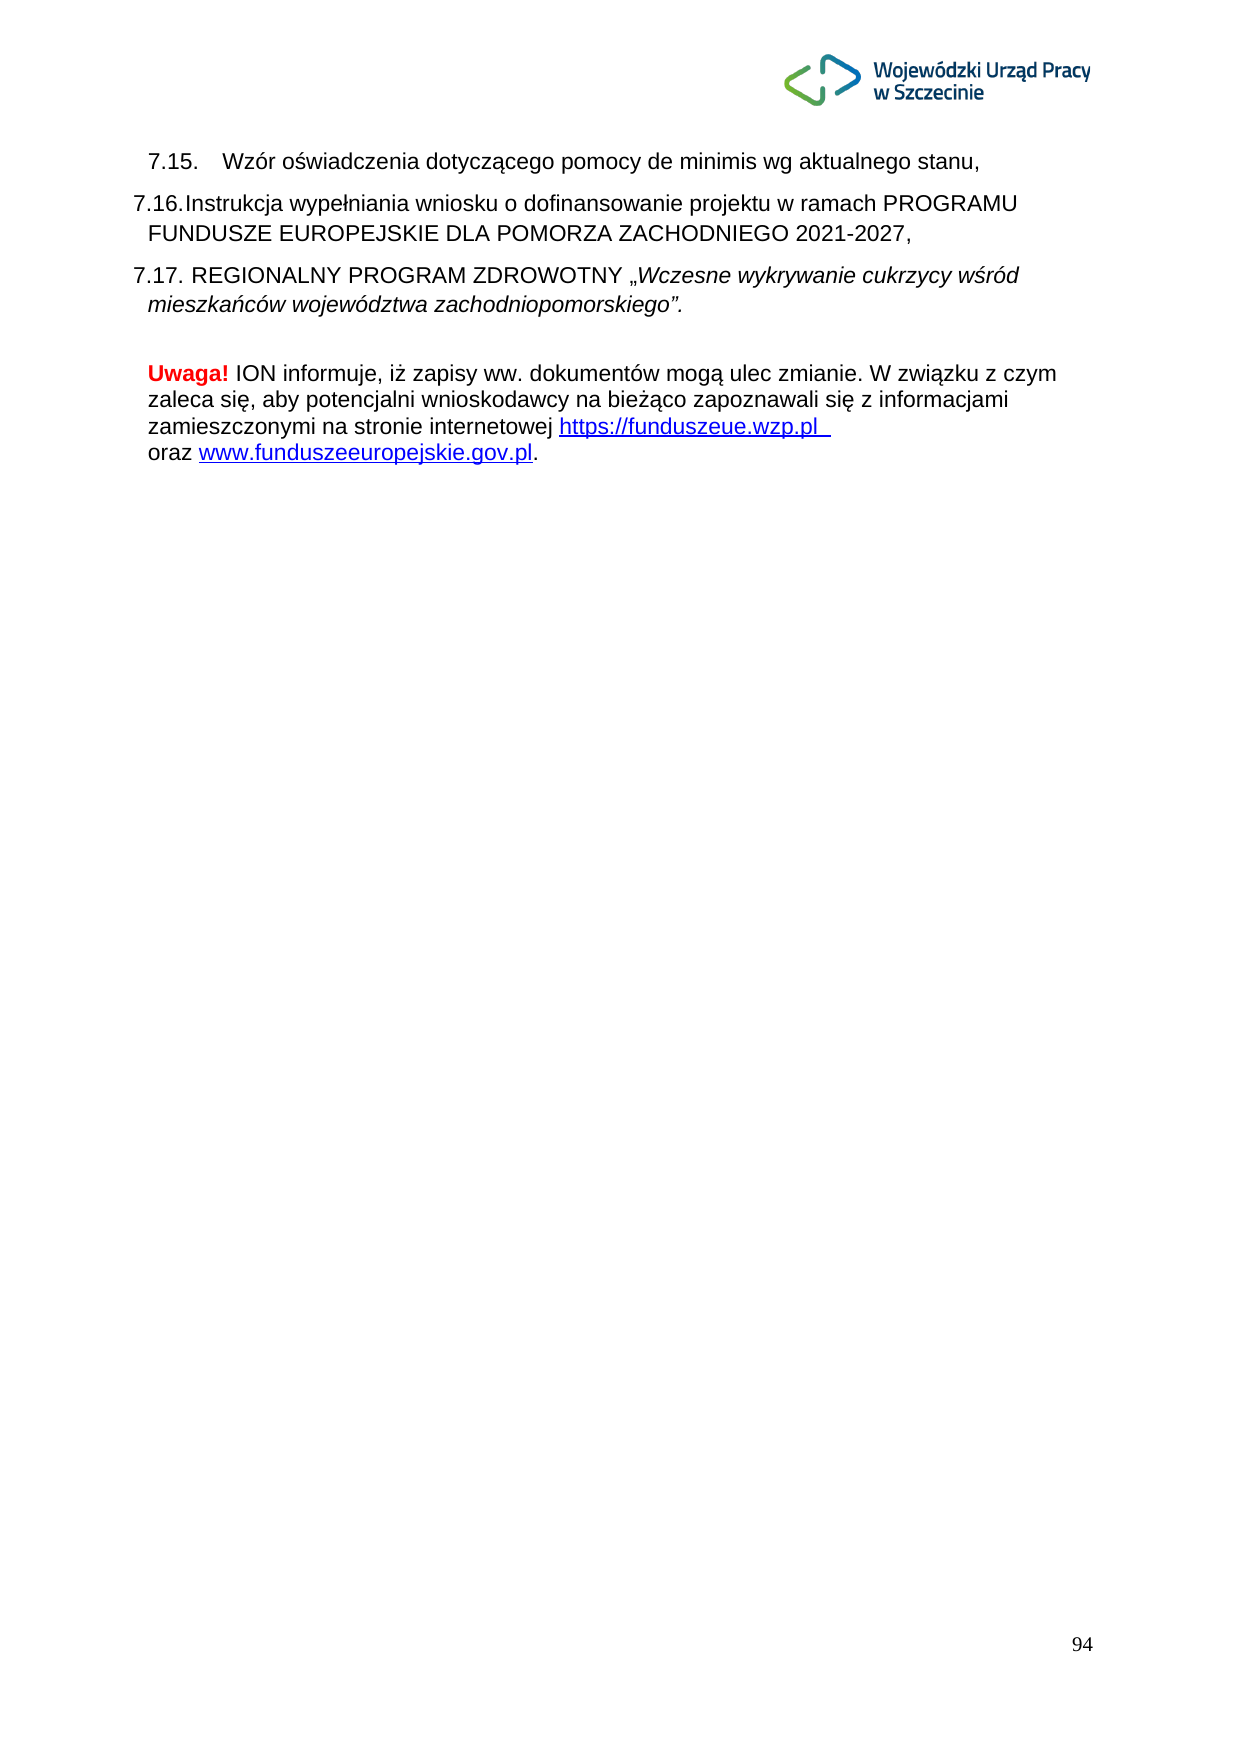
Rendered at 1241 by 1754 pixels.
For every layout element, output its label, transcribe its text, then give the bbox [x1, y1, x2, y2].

text Uwaga! ION informuje, iż zapisy ww. dokumentów mogą ulec zmianie. W związku z czym zaleca się, aby potencjalni wnioskodawcy na bieżąco zapoznawali się z informacjami zamieszczonymi na stronie internetowej https://funduszeue.wzp.pl oraz www.funduszeeuropejskie.gov.pl. [148, 360, 1092, 465]
list Instrukcja wypełniania wniosku o dofinansowanie projektu w ramach PROGRAMU FUNDUSZE EUROPEJSKIE DLA POMORZA ZACHODNIEGO 2021-2027, [133, 190, 1092, 246]
picture [784, 54, 1091, 106]
list REGIONALNY PROGRAM ZDROWOTNY „Wczesne wykrywanie cukrzycy wśród mieszkańców województwa zachodniopomorskiego”. [133, 262, 1092, 318]
list Wzór oświadczenia dotyczącego pomocy de minimis wg aktualnego stanu, [148, 148, 1092, 174]
